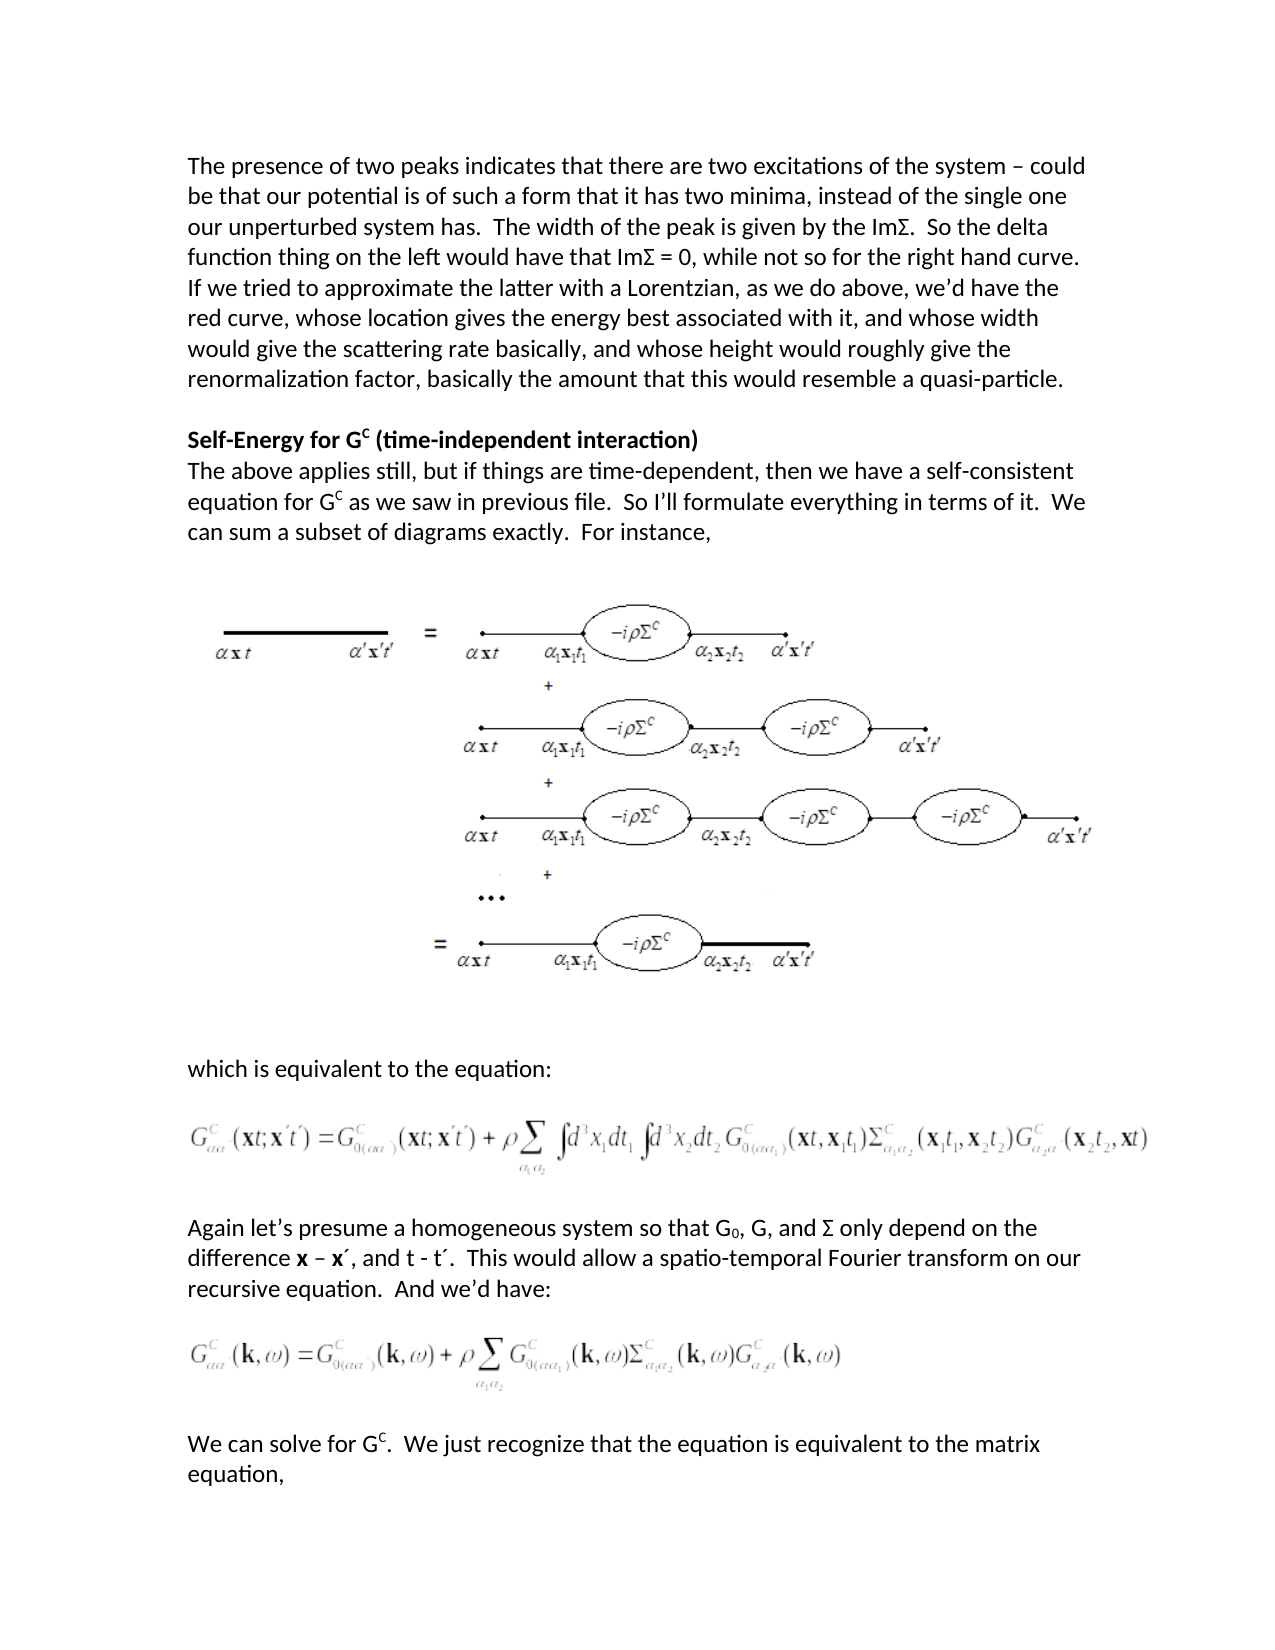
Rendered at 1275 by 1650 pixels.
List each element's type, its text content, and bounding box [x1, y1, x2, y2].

text which is equivalent to the equation: [187, 1053, 1087, 1084]
picture [187, 577, 1177, 1023]
text We can solve for GC. We just recognize that the equation is equivalent to the matrix equation, [187, 1428, 1087, 1489]
text The presence of two peaks indicates that there are two excitations of the system – could be that our potential is of such a form that it has two minima, instead of the single one our unperturbed system has. The width of the peak is given by the ImΣ. So the delta function thing on the left would have that ImΣ = 0, while not so for the right hand curve. If we tried to approximate the latter with a Lorentzian, as we do above, we’d have the red curve, whose location gives the energy best associated with it, and whose width would give the scattering rate basically, and whose height would roughly give the renormalization factor, basically the amount that this would resemble a quasi-particle. [187, 150, 1087, 394]
text The above applies still, but if things are time-dependent, then we have a self-consistent equation for GC as we saw in previous file. So I’ll formulate everything in terms of it. We can sum a subset of diagrams exactly. For instance, [187, 455, 1087, 547]
text Again let’s presume a homogeneous system so that G0, G, and Σ only depend on the difference x – x´, and t - t´. This would allow a spatio-temporal Fourier transform on our recursive equation. And we’d have: [187, 1212, 1087, 1303]
text Self-Energy for GC (time-independent interaction) [187, 425, 1087, 455]
